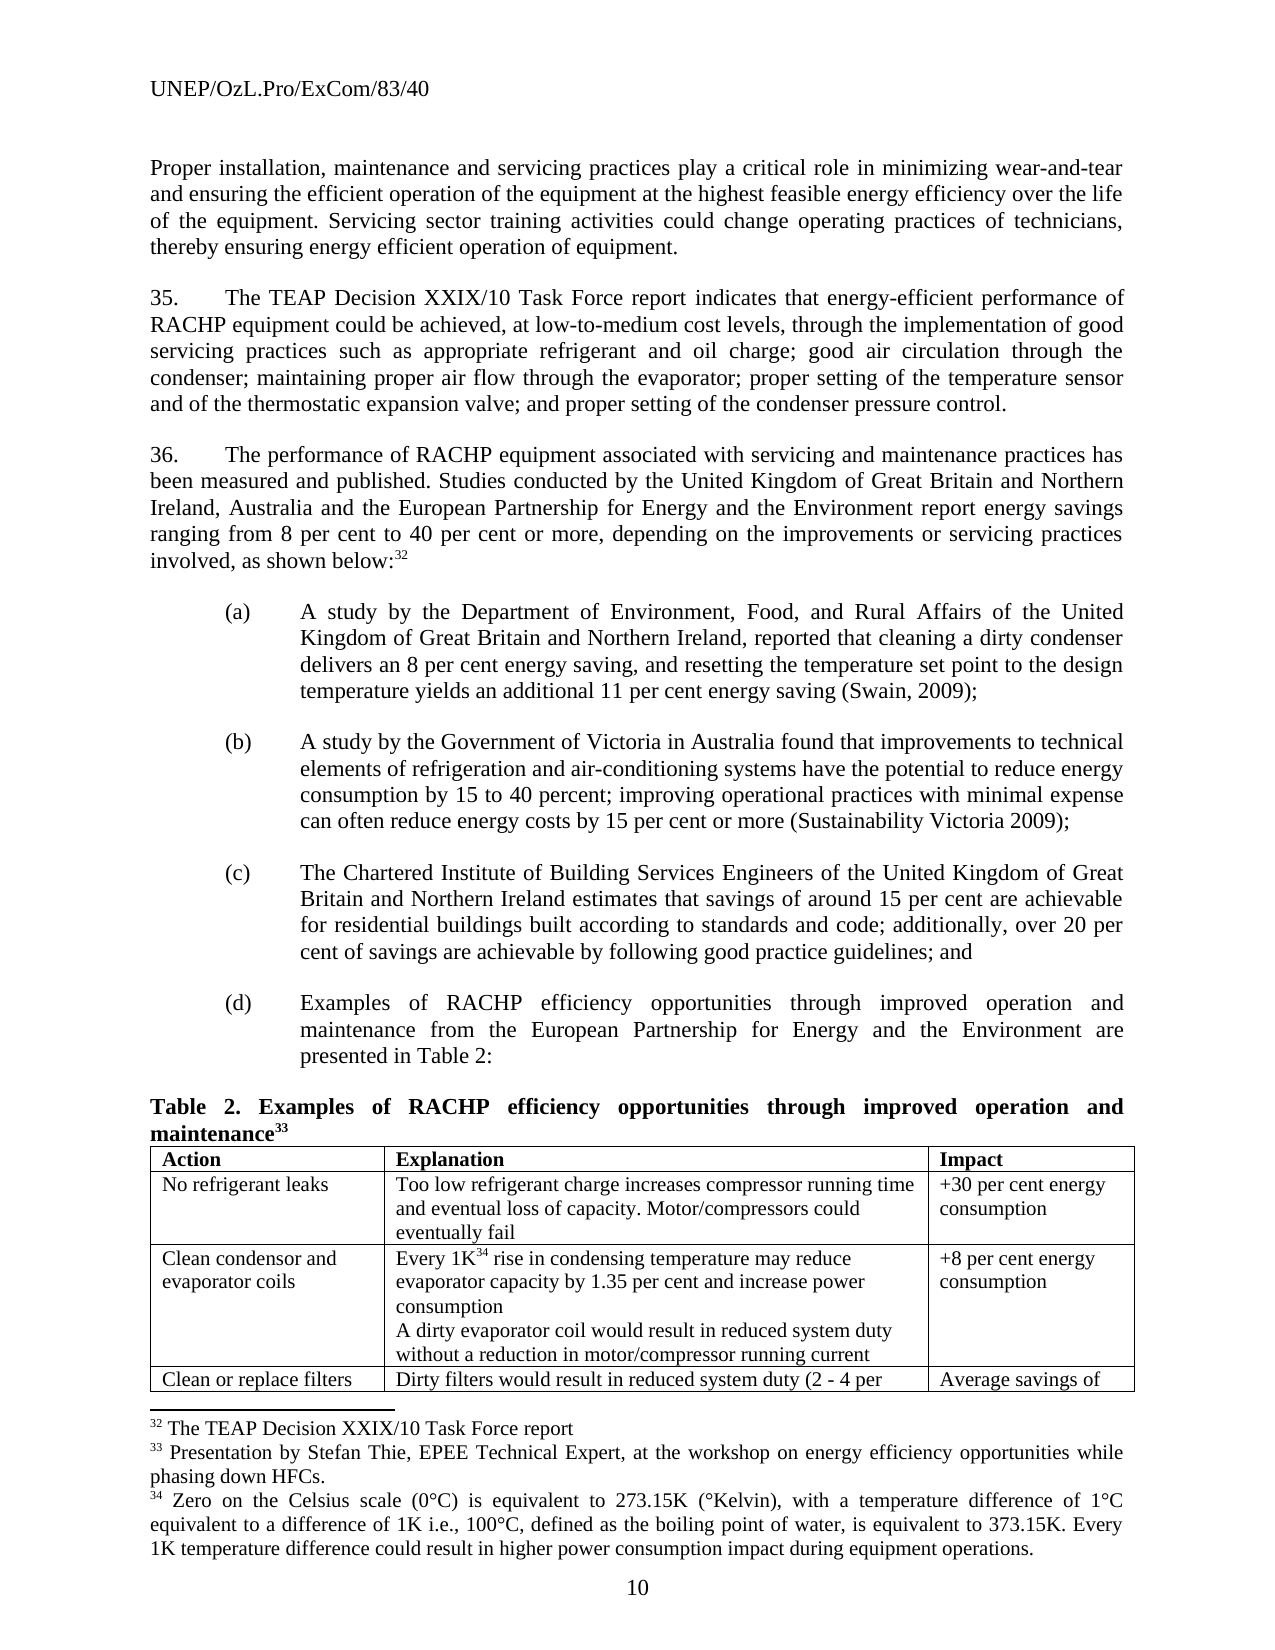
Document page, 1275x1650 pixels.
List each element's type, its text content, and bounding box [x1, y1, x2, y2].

table_cell +30 per cent energy consumption [929, 1172, 1134, 1244]
table_cell Average savings of 25 per cent [929, 1367, 1134, 1391]
subtitle A study by the Government of Victoria in Australia found that improvements to technical elements of refrigeration and air-conditioning systems have the potential to reduce energy consumption by 15 to 40 percent; improving operational practices with minimal expense can often reduce energy costs by 15 per cent or more (Sustainability Victoria 2009); [225, 728, 1125, 834]
table_header Action [151, 1147, 384, 1171]
subtitle The Chartered Institute of Building Services Engineers of the United Kingdom of Great Britain and Northern Ireland estimates that savings of around 15 per cent are achievable for residential buildings built according to standards and code; additionally, over 20 per cent of savings are achievable by following good practice guidelines; and [225, 859, 1125, 964]
subtitle The TEAP Decision XXIX/10 Task Force report indicates that energy-efficient performance of RACHP equipment could be achieved, at low-to-medium cost levels, through the implementation of good servicing practices such as appropriate refrigerant and oil charge; good air circulation through the condenser; maintaining proper air flow through the evaporator; proper setting of the temperature sensor and of the thermostatic expansion valve; and proper setting of the condenser pressure control. [150, 284, 1125, 416]
table_header Explanation [385, 1147, 928, 1171]
table_cell Clean or replace filters regularly [151, 1367, 384, 1391]
table_cell Too low refrigerant charge increases compressor running time and eventual loss of capacity. Motor/compressors could eventually fail [385, 1172, 928, 1244]
table_cell +8 per cent energy consumption [929, 1245, 1134, 1366]
subtitle A study by the Department of Environment, Food, and Rural Affairs of the United Kingdom of Great Britain and Northern Ireland, reported that cleaning a dirty condenser delivers an 8 per cent energy saving, and resetting the temperature set point to the design temperature yields an additional 11 per cent energy saving (Swain, 2009); [225, 598, 1125, 703]
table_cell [385, 1367, 928, 1391]
subtitle Examples of RACHP efficiency opportunities through improved operation and maintenance from the European Partnership for Energy and the Environment are presented in Table 2: [225, 989, 1125, 1068]
table_cell Clean condensor and evaporator coils [151, 1245, 384, 1366]
table_cell No refrigerant leaks [151, 1172, 384, 1244]
table_cell Every 1K rise in condensing temperature may reduce evaporator capacity by 1.35 per cent and increase power consumption A dirty evaporator coil would result in reduced system duty without a reduction in motor/compressor running current [385, 1245, 928, 1366]
text Table 2. Examples of RACHP efficiency opportunities through improved operation and maintenance [150, 1093, 1125, 1146]
table_header Impact [929, 1147, 1134, 1171]
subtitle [150, 154, 1125, 259]
subtitle The performance of RACHP equipment associated with servicing and maintenance practices has been measured and published. Studies conducted by the United Kingdom of Great Britain and Northern Ireland, Australia and the European Partnership for Energy and the Environment report energy savings ranging from 8 per cent to 40 per cent or more, depending on the improvements or servicing practices involved, as shown below: [150, 441, 1125, 573]
